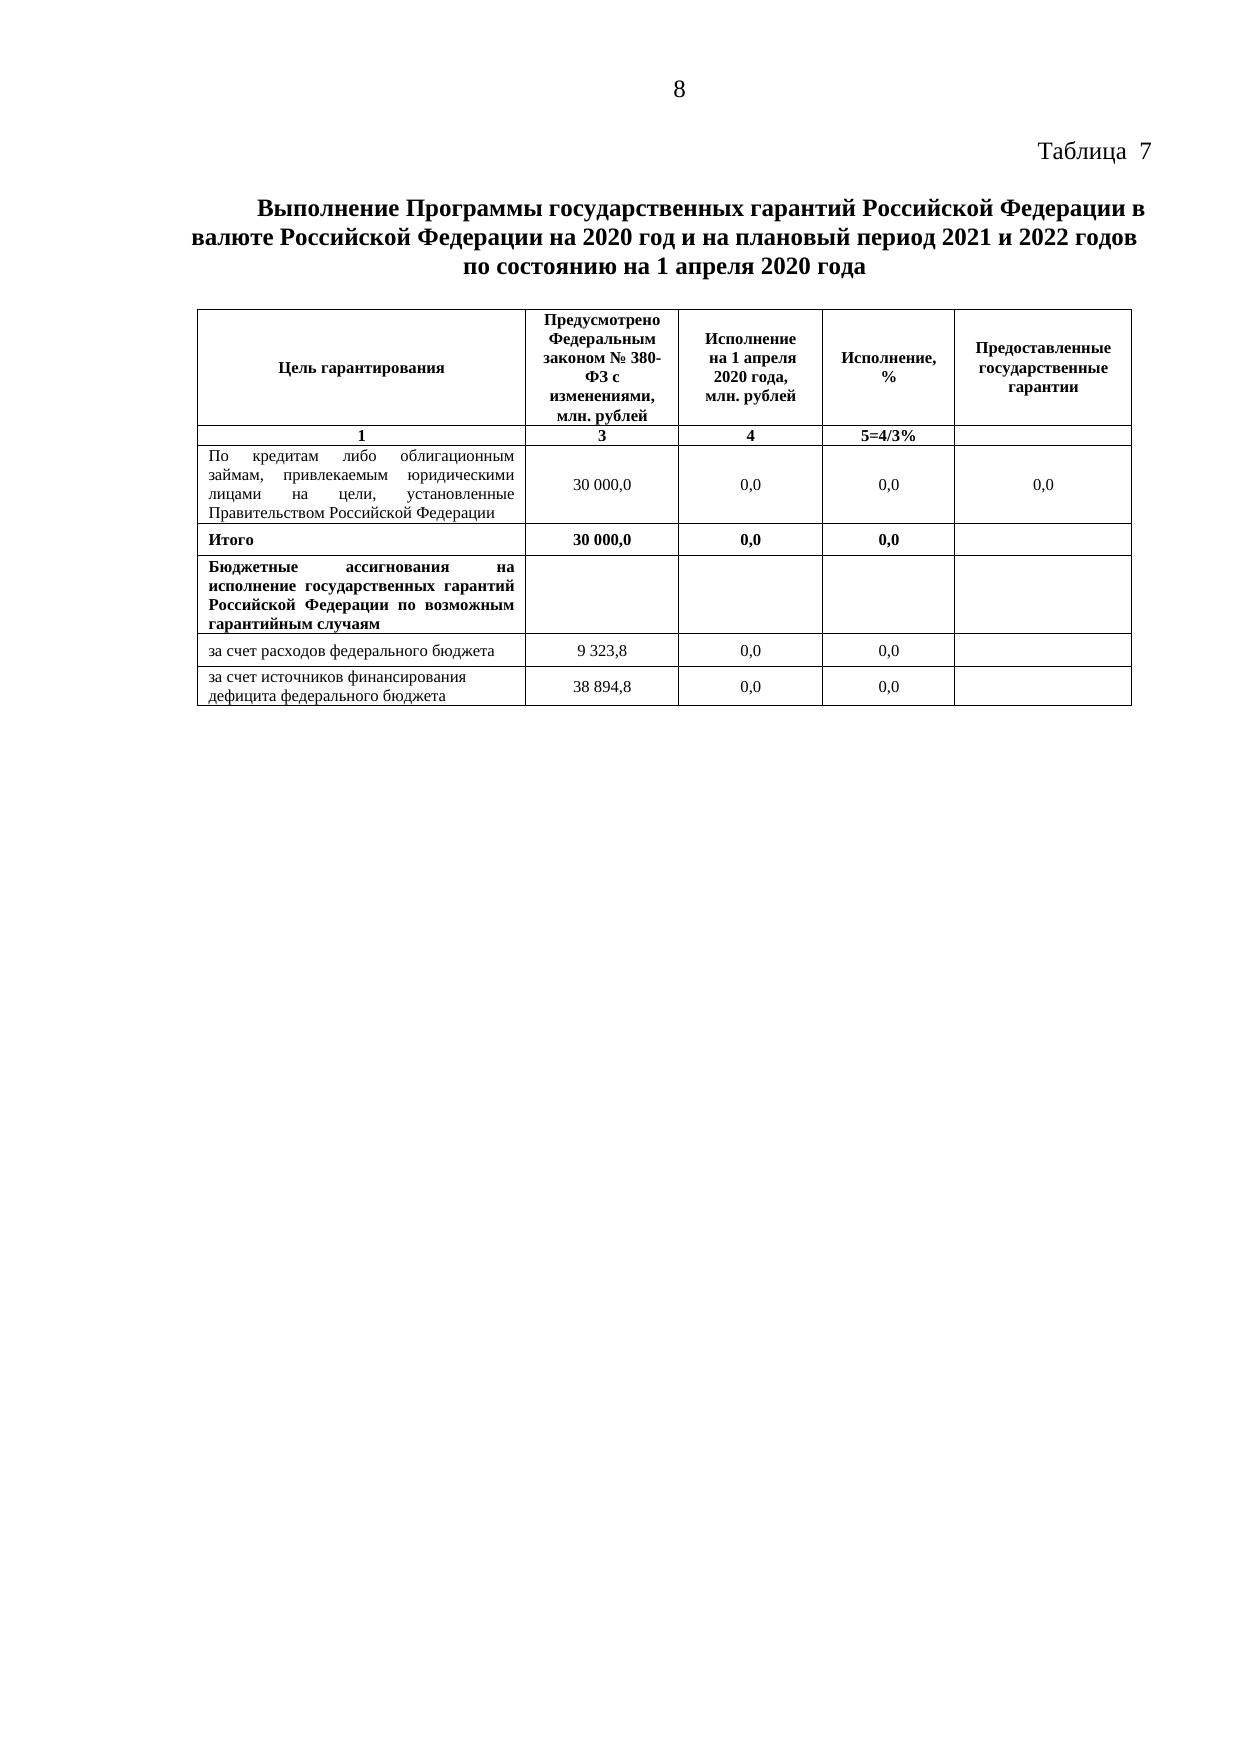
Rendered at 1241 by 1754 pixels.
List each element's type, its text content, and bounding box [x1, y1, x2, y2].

table_cell Бюджетные ассигнования на исполнение государственных гарантий Российской Федерации по возможным гарантийным случаям [198, 556, 525, 633]
table_cell 30 000,0 [526, 524, 678, 555]
table_cell 5=4/3% [823, 426, 954, 445]
table_cell 0,0 [823, 634, 954, 666]
table_cell 0,0 [823, 524, 954, 555]
table_cell 0,0 [823, 667, 954, 705]
table_header Предоставленные государственные гарантии [955, 310, 1131, 424]
table_cell 0,0 [679, 524, 822, 555]
table_cell 0,0 [955, 446, 1131, 522]
table_cell за счет расходов федерального бюджета [198, 634, 525, 666]
table_cell 3 [526, 426, 678, 445]
table_cell 0,0 [679, 634, 822, 666]
table_cell 1 [198, 426, 525, 445]
table_header Исполнение на 1 апреля 2020 года, млн. рублей [679, 310, 822, 424]
table_cell [526, 556, 678, 633]
table_cell за счет источников финансирования дефицита федерального бюджета [198, 667, 525, 705]
table_cell [679, 556, 822, 633]
table_cell 4 [679, 426, 822, 445]
table_cell 0,0 [823, 446, 954, 522]
table_cell По кредитам либо облигационным займам, привлекаемым юридическими лицами на цели, установленные Правительством Российской Федерации [198, 446, 525, 522]
table_header Цель гарантирования [198, 310, 525, 424]
table_cell 0,0 [679, 667, 822, 705]
table_cell 0,0 [679, 446, 822, 522]
table_cell 9 323,8 [526, 634, 678, 666]
text Выполнение Программы государственных гарантий Российской Федерации в валюте Российской Федерации на 2020 год и на плановый период 2021 и 2022 годов по состоянию на 1 апреля 2020 года [177, 193, 1152, 280]
table_cell [955, 426, 1131, 445]
table_cell 30 000,0 [526, 446, 678, 522]
table_header Предусмотрено Федеральным законом № 380-ФЗ с изменениями, млн. рублей [526, 310, 678, 424]
table_cell Итого [198, 524, 525, 555]
table_cell [955, 524, 1131, 555]
table_cell [955, 634, 1131, 666]
table_cell [823, 556, 954, 633]
table_cell [955, 556, 1131, 633]
table_header Исполнение, % [823, 310, 954, 424]
table_cell [955, 667, 1131, 705]
table_cell 38 894,8 [526, 667, 678, 705]
text Таблица 7 [177, 136, 1152, 165]
